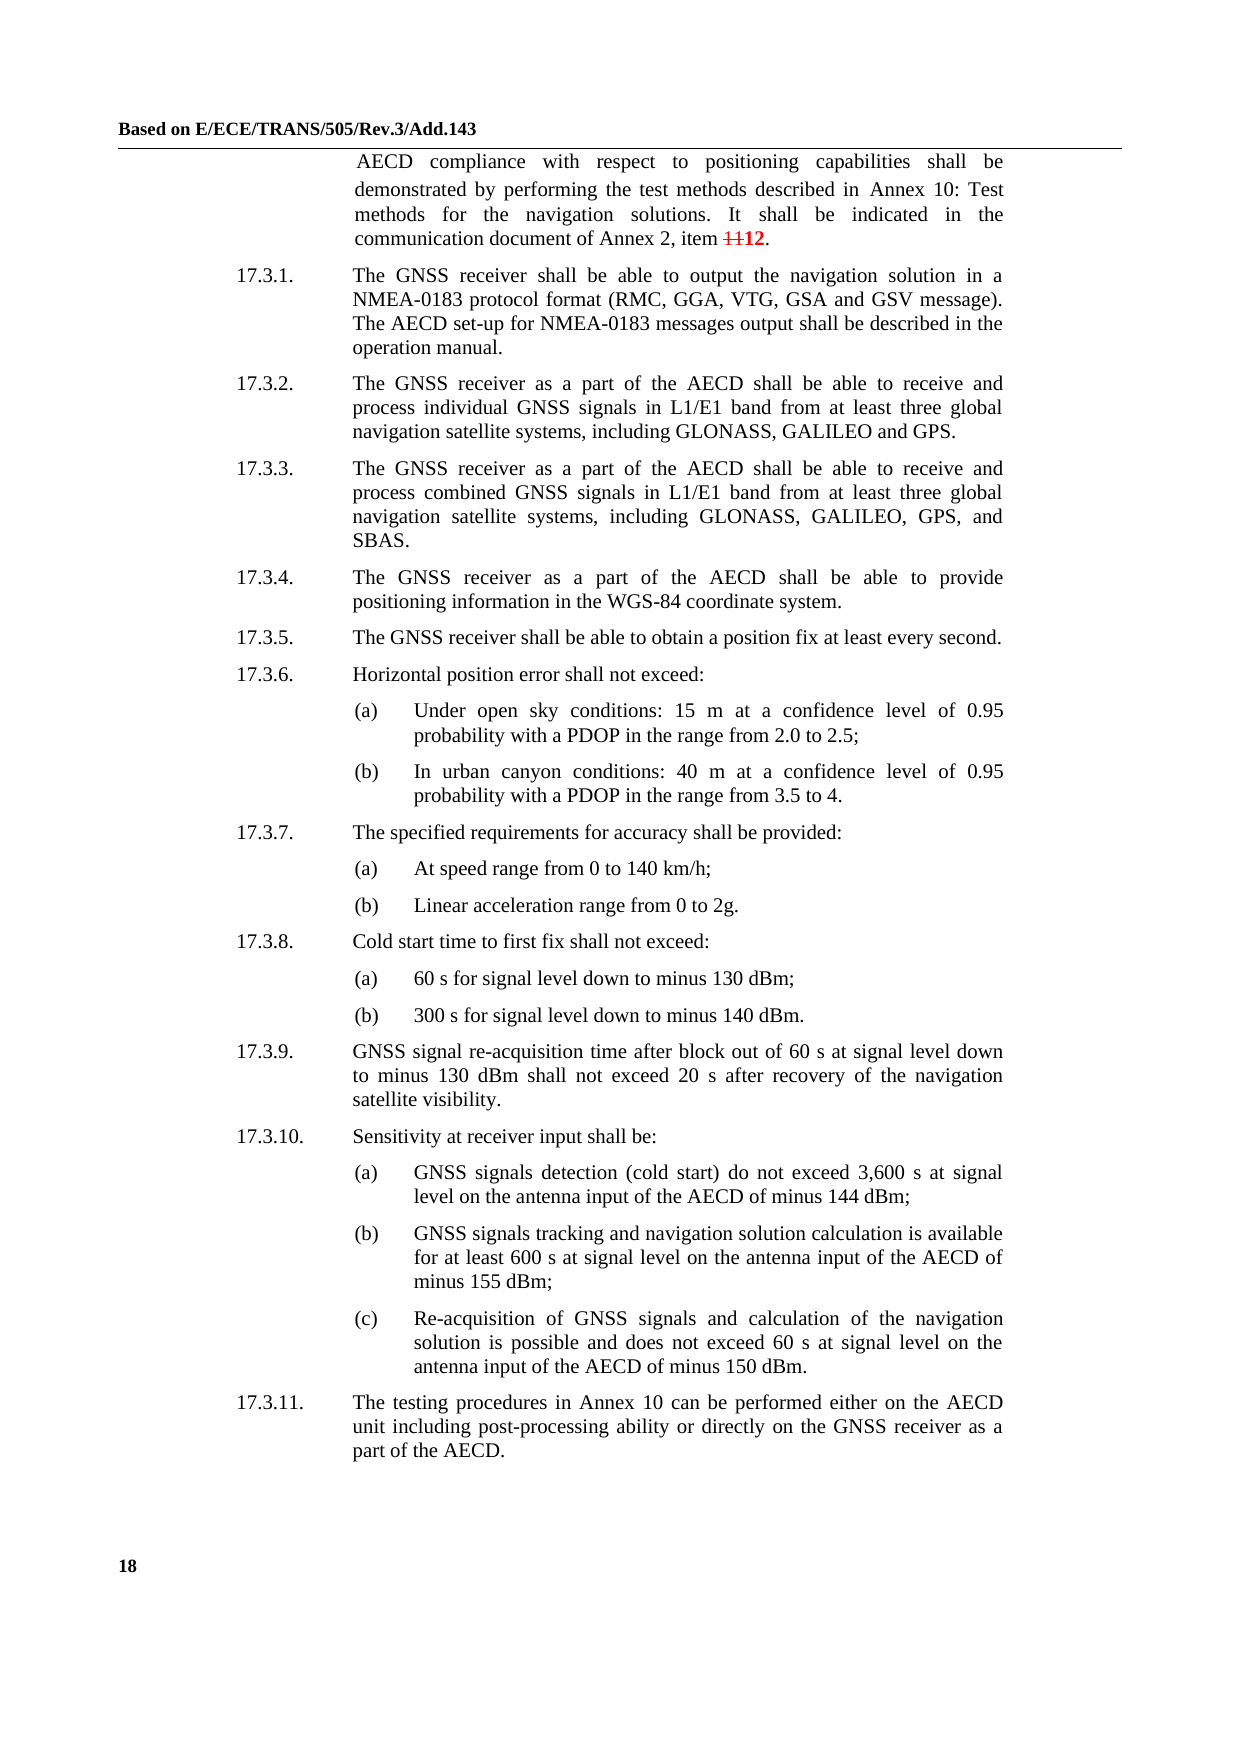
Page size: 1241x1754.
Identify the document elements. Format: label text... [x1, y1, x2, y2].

text 17.3.5. The GNSS receiver shall be able to obtain a position fix at least every second. [236, 625, 1004, 649]
text 17.3.1. The GNSS receiver shall be able to output the navigation solution in a NMEA-0183 protocol format (RMC, GGA, VTG, GSA and GSV message). The AECD set-up for NMEA-0183 messages output shall be described in the operation manual. [236, 262, 1004, 359]
text 17.3.10. Sensitivity at receiver input shall be: [236, 1124, 1004, 1148]
text (b) Linear acceleration range from 0 to 2g. [354, 893, 1004, 917]
text 17.3.4. The GNSS receiver as a part of the AECD shall be able to provide positioning information in the WGS-84 coordinate system. [236, 565, 1004, 613]
text AECD compliance with respect to positioning capabilities shall be demonstrated by performing the test methods described in Annex 10: Test methods for the navigation solutions. It shall be indicated in the communication document of Annex 2, item 1112. [354, 149, 1004, 250]
text (b) GNSS signals tracking and navigation solution calculation is available for at least 600 s at signal level on the antenna input of the AECD of minus 155 dBm; [354, 1221, 1004, 1293]
text 17.3.8. Cold start time to first fix shall not exceed: [236, 929, 1004, 953]
text 17.3.11. The testing procedures in Annex 10 can be performed either on the AECD unit including post-processing ability or directly on the GNSS receiver as a part of the AECD. [236, 1390, 1004, 1462]
text 17.3.7. The specified requirements for accuracy shall be provided: [236, 820, 1004, 844]
text (b) In urban canyon conditions: 40 m at a confidence level of 0.95 probability with a PDOP in the range from 3.5 to 4. [354, 759, 1004, 807]
text (b) 300 s for signal level down to minus 140 dBm. [354, 1002, 1004, 1027]
text (c) Re-acquisition of GNSS signals and calculation of the navigation solution is possible and does not exceed 60 s at signal level on the antenna input of the AECD of minus 150 dBm. [354, 1306, 1004, 1378]
text 17.3.6. Horizontal position error shall not exceed: [236, 662, 1004, 686]
text 17.3.9. GNSS signal re-acquisition time after block out of 60 s at signal level down to minus 130 dBm shall not exceed 20 s after recovery of the navigation satellite visibility. [236, 1039, 1004, 1111]
text (a) GNSS signals detection (cold start) do not exceed 3,600 s at signal level on the antenna input of the AECD of minus 144 dBm; [354, 1160, 1004, 1208]
text 17.3.2. The GNSS receiver as a part of the AECD shall be able to receive and process individual GNSS signals in L1/E1 band from at least three global navigation satellite systems, including GLONASS, GALILEO and GPS. [236, 371, 1004, 443]
text (a) 60 s for signal level down to minus 130 dBm; [354, 966, 1004, 990]
text 17.3.3. The GNSS receiver as a part of the AECD shall be able to receive and process combined GNSS signals in L1/E1 band from at least three global navigation satellite systems, including GLONASS, GALILEO, GPS, and SBAS. [236, 456, 1004, 552]
text (a) At speed range from 0 to 140 km/h; [354, 856, 1004, 880]
text (a) Under open sky conditions: 15 m at a confidence level of 0.95 probability with a PDOP in the range from 2.0 to 2.5; [354, 698, 1004, 747]
